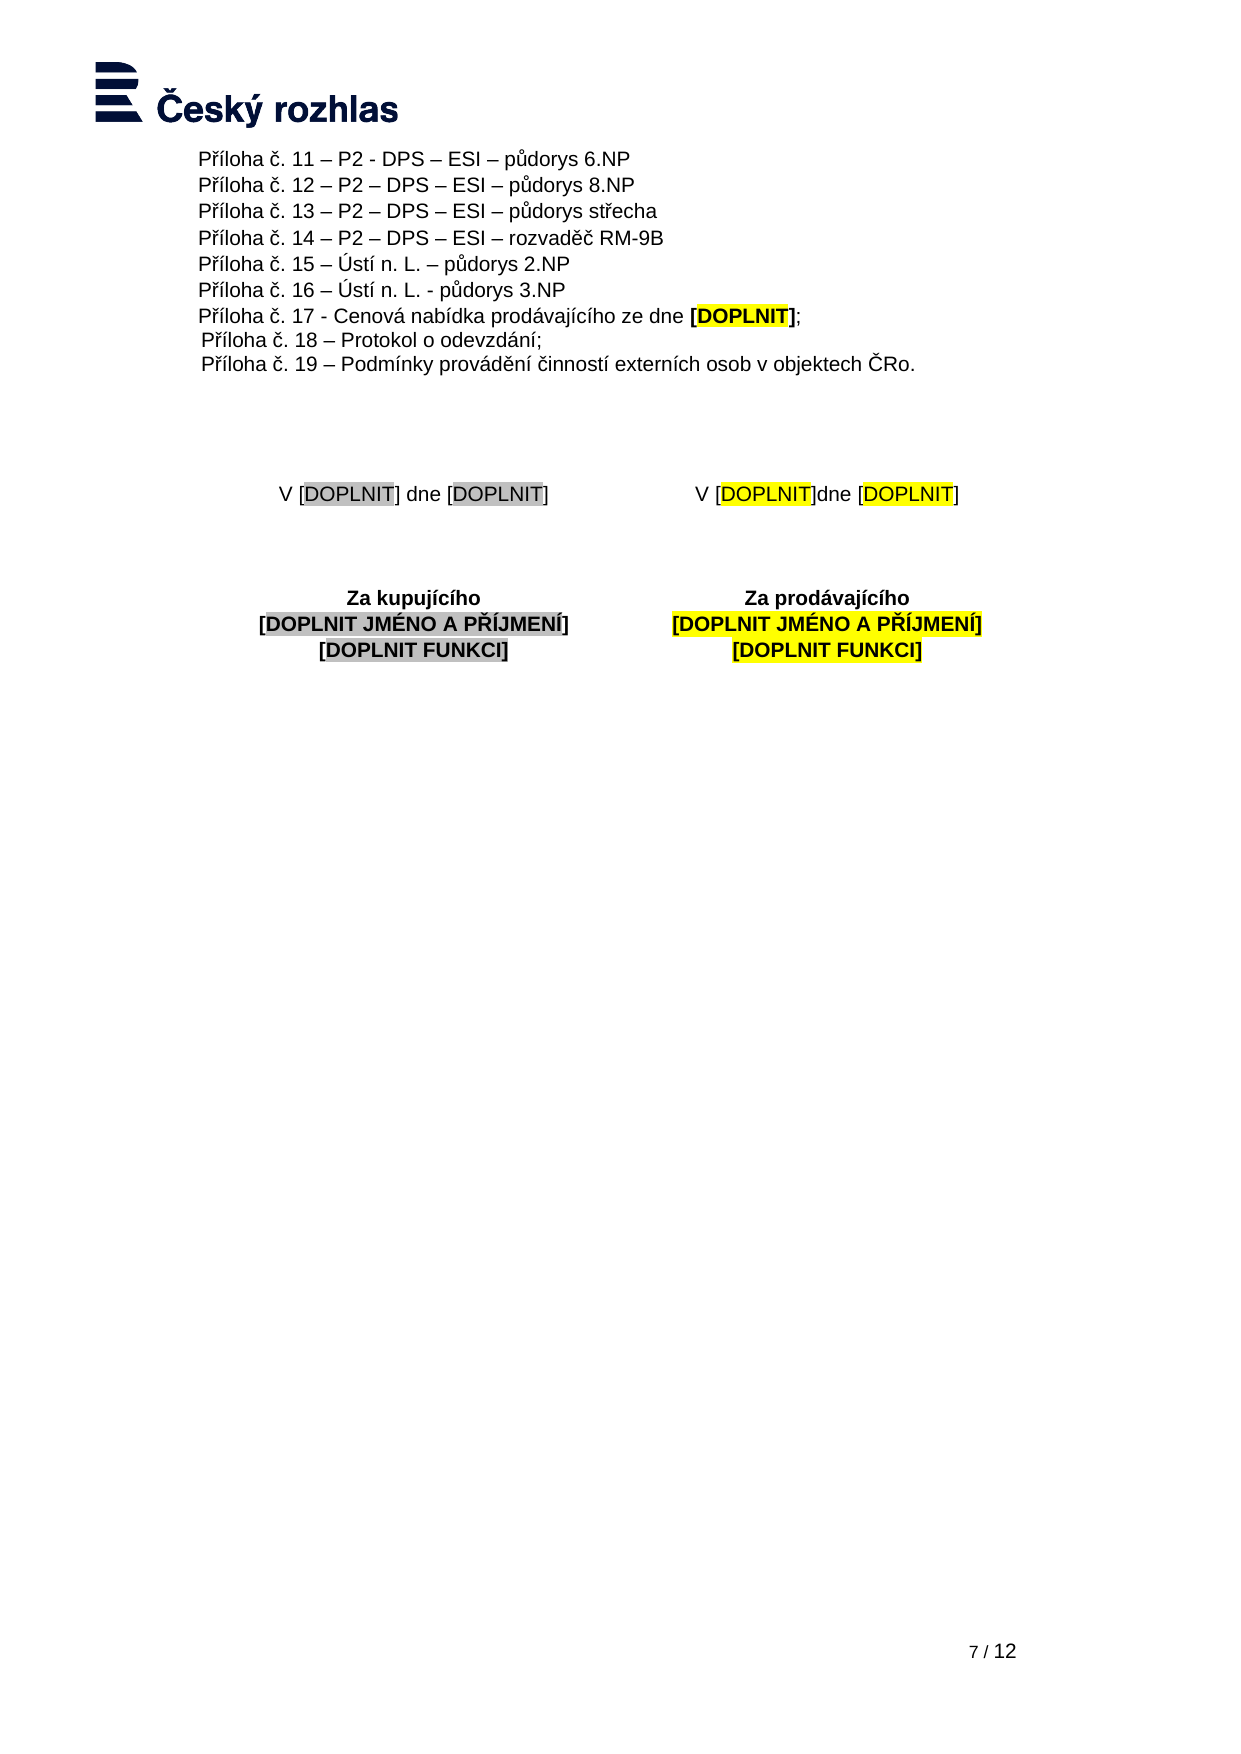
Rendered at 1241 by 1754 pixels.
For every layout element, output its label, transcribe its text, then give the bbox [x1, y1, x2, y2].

text Příloha č. 11 – P2 - DPS – ESI – půdorys 6.NP [198, 146, 1072, 172]
list Příloha č. 19 – Podmínky provádění činností externích osob v objektech ČRo. [198, 352, 1072, 376]
text Příloha č. 15 – Ústí n. L. – půdorys 2.NP [198, 250, 1072, 276]
table_cell Za kupujícího [DOPLNIT JMÉNO A PŘÍJMENÍ] [DOPLNIT FUNKCI] [207, 506, 621, 663]
picture [95, 62, 398, 128]
list Příloha č. 18 – Protokol o odevzdání; [201, 328, 1072, 352]
text Příloha č. 16 – Ústí n. L. - půdorys 3.NP [198, 276, 1072, 302]
text Příloha č. 17 - Cenová nabídka prodávajícího ze dne [DOPLNIT]; [198, 302, 1072, 328]
text Příloha č. 13 – P2 – DPS – ESI – půdorys střecha [198, 198, 1072, 224]
text Příloha č. 12 – P2 – DPS – ESI – půdorys 8.NP [198, 172, 1072, 198]
text Příloha č. 14 – P2 – DPS – ESI – rozvaděč RM-9B [198, 224, 1072, 250]
table_header V [DOPLNIT]dne [DOPLNIT] [621, 480, 1033, 506]
table_header V [DOPLNIT] dne [DOPLNIT] [207, 480, 621, 506]
table_cell Za prodávajícího [DOPLNIT JMÉNO A PŘÍJMENÍ] [DOPLNIT FUNKCI] [621, 506, 1033, 663]
